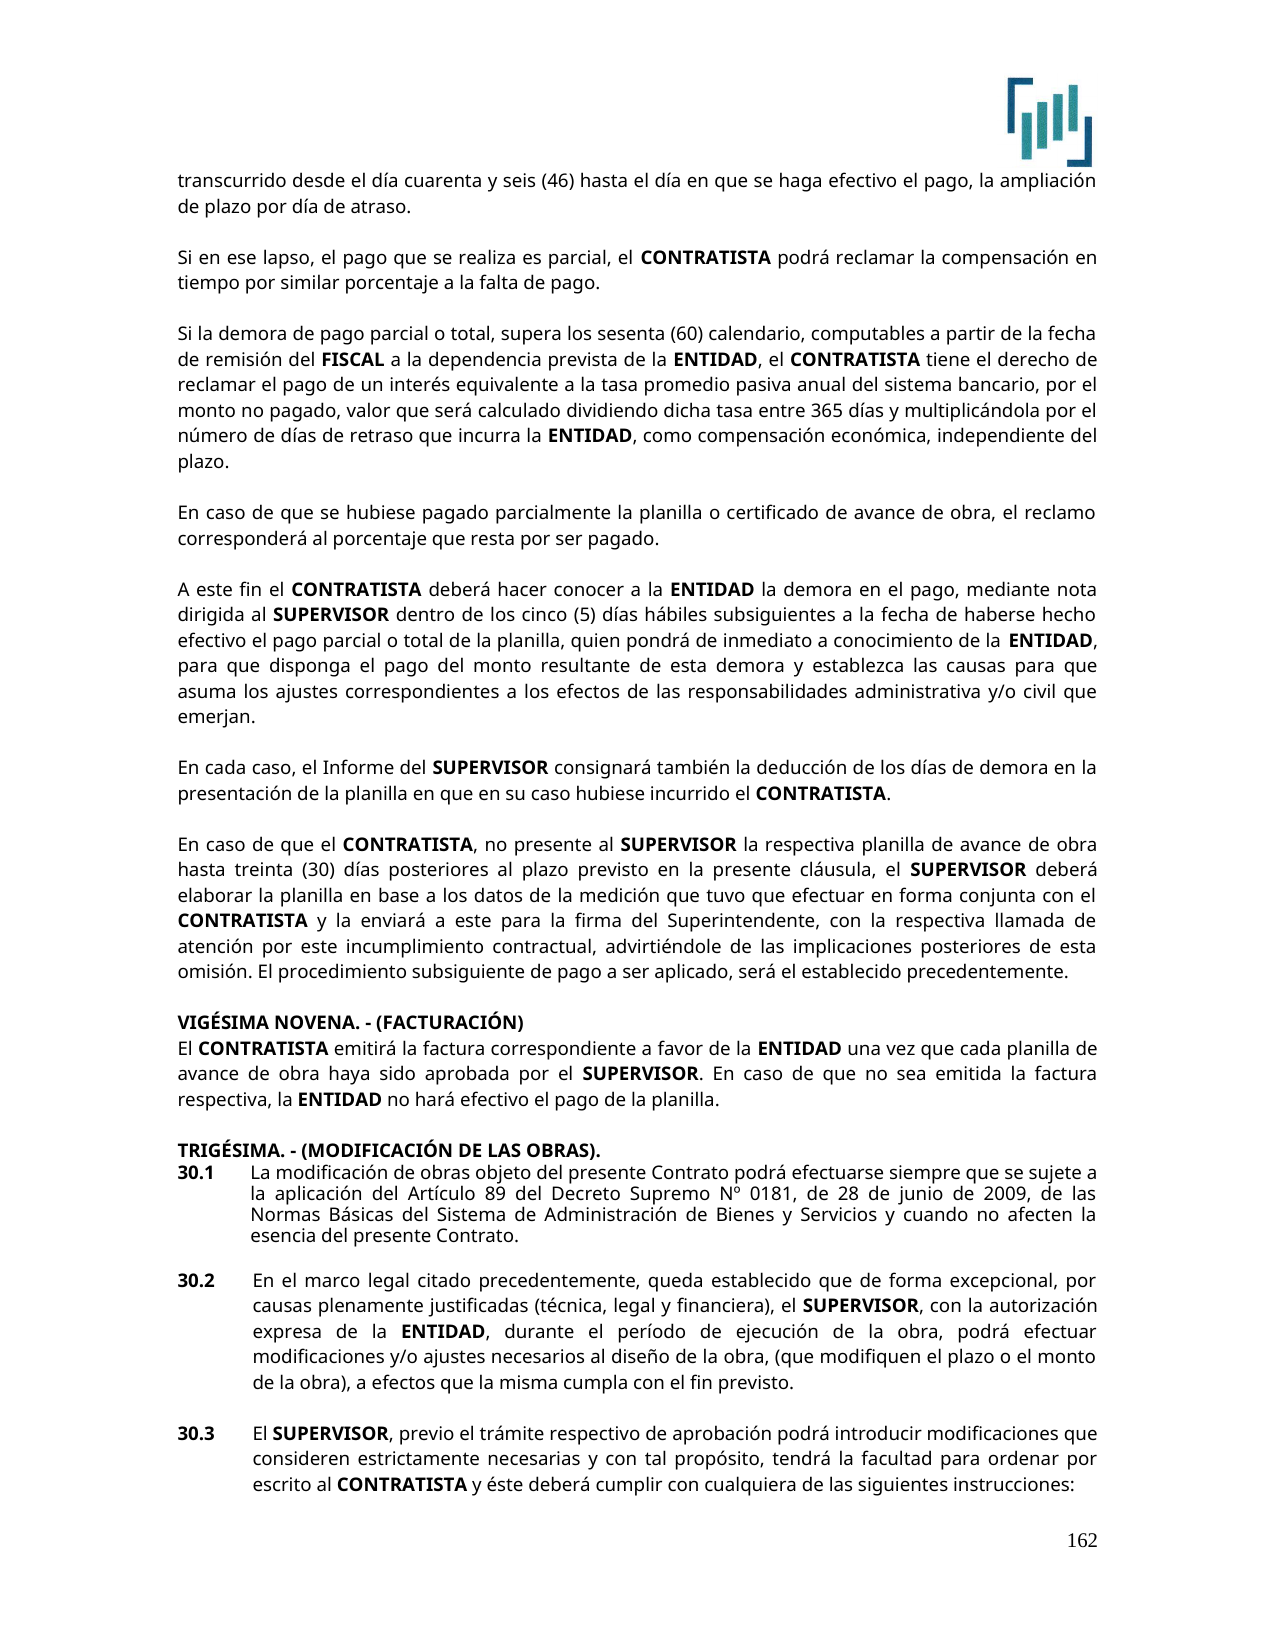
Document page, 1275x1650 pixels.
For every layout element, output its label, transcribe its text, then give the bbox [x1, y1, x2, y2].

text En cada caso, el Informe del SUPERVISOR consignará también la deducción de los días de demora en la presentación de la planilla en que en su caso hubiese incurrido el CONTRATISTA. [177, 754, 1098, 806]
text Si en ese lapso, el pago que se realiza es parcial, el CONTRATISTA podrá reclamar la compensación en tiempo por similar porcentaje a la falta de pago. [177, 244, 1098, 295]
text En caso de que el CONTRATISTA, no presente al SUPERVISOR la respectiva planilla de avance de obra hasta treinta (30) días posteriores al plazo previsto en la presente cláusula, el SUPERVISOR deberá elaborar la planilla en base a los datos de la medición que tuvo que efectuar en forma conjunta con el CONTRATISTA y la enviará a este para la firma del Superintendente, con la respectiva llamada de atención por este incumplimiento contractual, advirtiéndole de las implicaciones posteriores de esta omisión. El procedimiento subsiguiente de pago a ser aplicado, será el establecido precedentemente. [177, 831, 1098, 984]
picture [997, 73, 1098, 168]
list El SUPERVISOR, previo el trámite respectivo de aprobación podrá introducir modificaciones que consideren estrictamente necesarias y con tal propósito, tendrá la facultad para ordenar por escrito al CONTRATISTA y éste deberá cumplir con cualquiera de las siguientes instrucciones: [177, 1420, 1098, 1497]
text En caso de que se hubiese pagado parcialmente la planilla o certificado de avance de obra, el reclamo corresponderá al porcentaje que resta por ser pagado. [177, 499, 1098, 550]
text Si la demora de pago parcial o total, supera los sesenta (60) calendario, computables a partir de la fecha de remisión del FISCAL a la dependencia prevista de la ENTIDAD, el CONTRATISTA tiene el derecho de reclamar el pago de un interés equivalente a la tasa promedio pasiva anual del sistema bancario, por el monto no pagado, valor que será calculado dividiendo dicha tasa entre 365 días y multiplicándola por el número de días de retraso que incurra la ENTIDAD, como compensación económica, independiente del plazo. [177, 321, 1098, 474]
text A este fin el CONTRATISTA deberá hacer conocer a la ENTIDAD la demora en el pago, mediante nota dirigida al SUPERVISOR dentro de los cinco (5) días hábiles subsiguientes a la fecha de haberse hecho efectivo el pago parcial o total de la planilla, quien pondrá de inmediato a conocimiento de la ENTIDAD, para que disponga el pago del monto resultante de esta demora y establezca las causas para que asuma los ajustes correspondientes a los efectos de las responsabilidades administrativa y/o civil que emerjan. [177, 576, 1098, 729]
list La modificación de obras objeto del presente Contrato podrá efectuarse siempre que se sujete a la aplicación del Artículo 89 del Decreto Supremo Nº 0181, de 28 de junio de 2009, de las Normas Básicas del Sistema de Administración de Bienes y Servicios y cuando no afecten la esencia del presente Contrato. [177, 1163, 1098, 1246]
text El CONTRATISTA emitirá la factura correspondiente a favor de la ENTIDAD una vez que cada planilla de avance de obra haya sido aprobada por el SUPERVISOR. En caso de que no sea emitida la factura respectiva, la ENTIDAD no hará efectivo el pago de la planilla. [177, 1035, 1098, 1112]
text VIGÉSIMA NOVENA. - (FACTURACIÓN) [177, 1010, 1098, 1035]
list En el marco legal citado precedentemente, queda establecido que de forma excepcional, por causas plenamente justificadas (técnica, legal y financiera), el SUPERVISOR, con la autorización expresa de la ENTIDAD, durante el período de ejecución de la obra, podrá efectuar modificaciones y/o ajustes necesarios al diseño de la obra, (que modifiquen el plazo o el monto de la obra), a efectos que la misma cumpla con el fin previsto. [177, 1267, 1098, 1394]
text TRIGÉSIMA. - (MODIFICACIÓN DE LAS OBRAS). [177, 1137, 1098, 1163]
